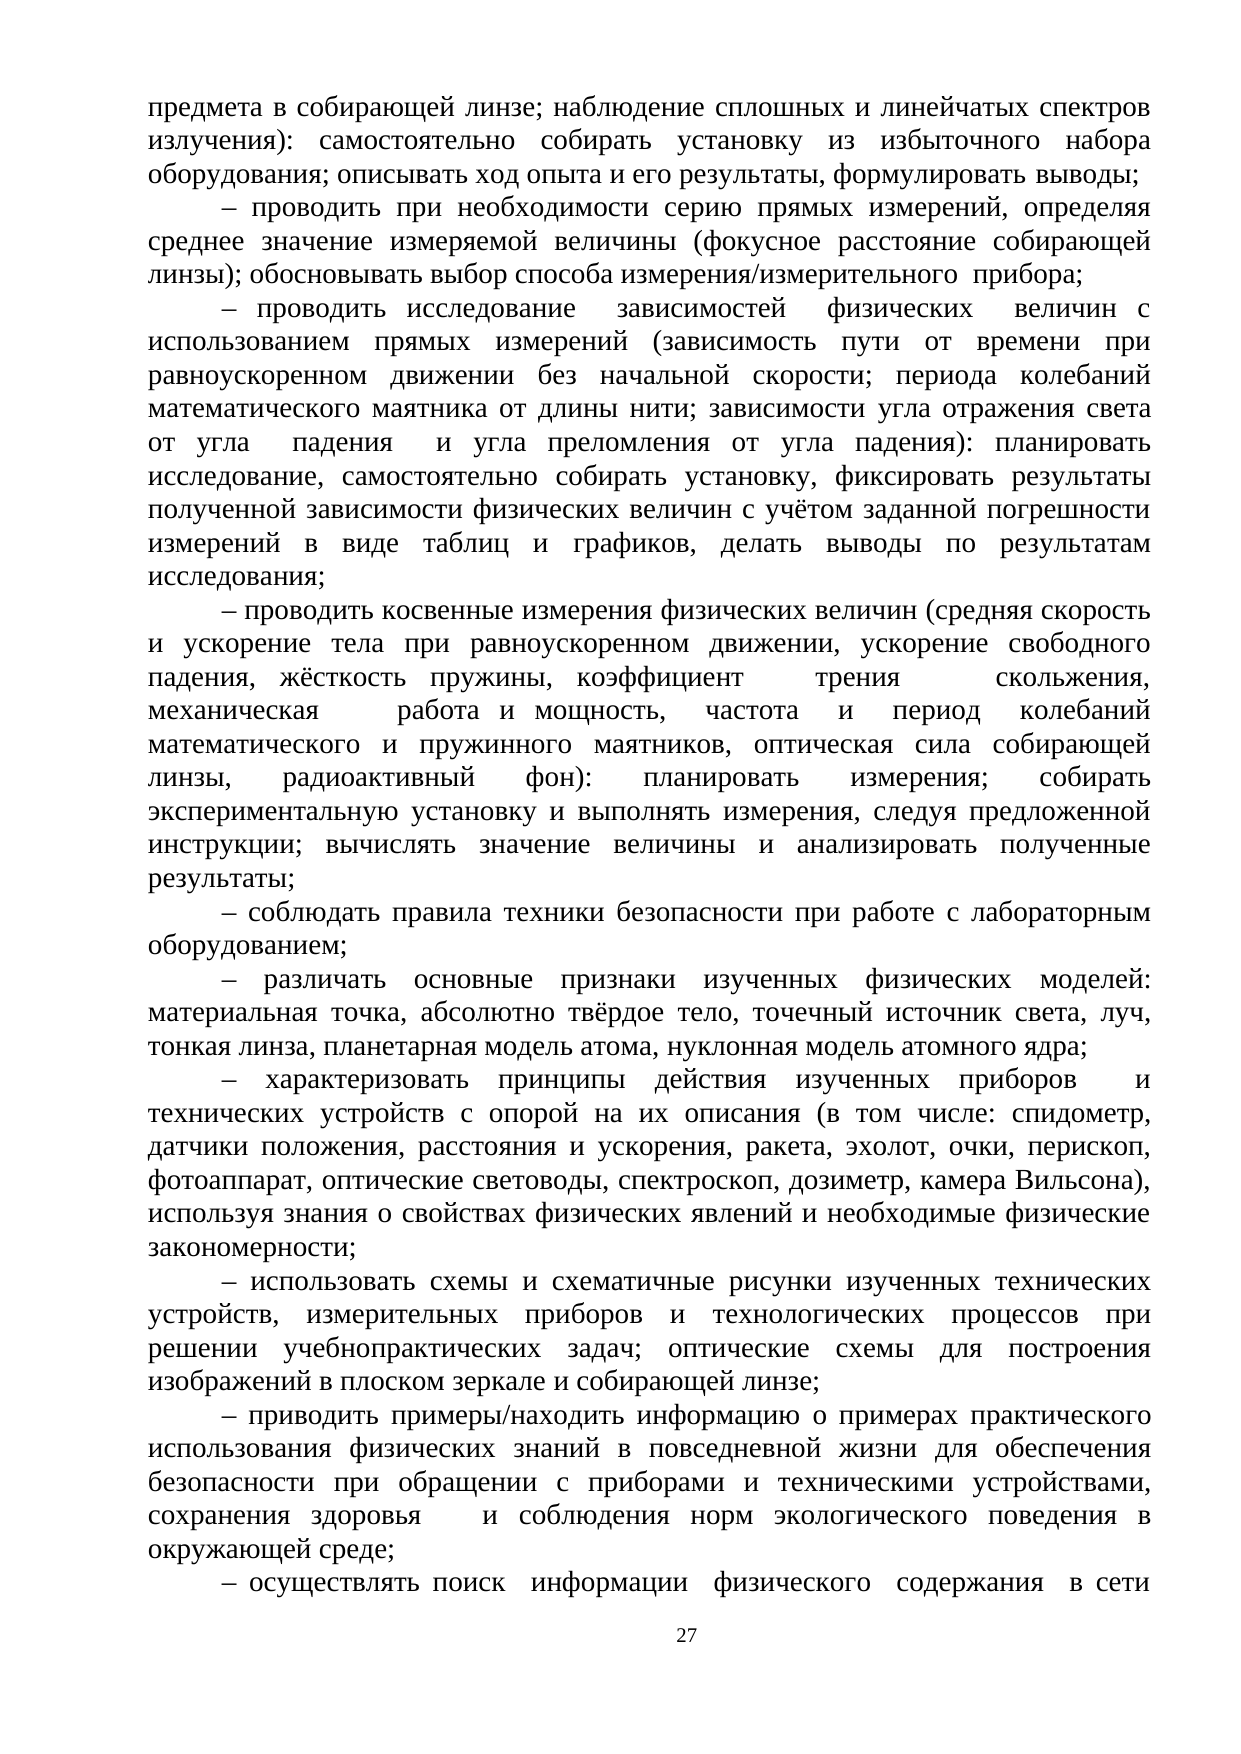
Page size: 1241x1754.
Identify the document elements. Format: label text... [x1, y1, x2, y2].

text – приводить примеры/находить информацию о примерах практического использования физических знаний в повседневной жизни для обеспечения безопасности при обращении с приборами и техническими устройствами, сохранения здоровья и соблюдения норм экологического поведения в окружающей среде; [148, 1397, 1152, 1564]
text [148, 1564, 1152, 1598]
text – соблюдать правила техники безопасности при работе с лабораторным оборудованием; [148, 894, 1152, 961]
text – различать основные признаки изученных физических моделей: материальная точка, абсолютно твёрдое тело, точечный источник света, луч, тонкая линза, планетарная модель атома, нуклонная модель атомного ядра; [148, 961, 1152, 1061]
text – проводить косвенные измерения физических величин (средняя скорость и ускорение тела при равноускоренном движении, ускорение свободного падения, жёсткость пружины, коэффициент трения скольжения, механическая работа и мощность, частота и период колебаний математического и пружинного маятников, оптическая сила собирающей линзы, радиоактивный фон): планировать измерения; собирать экспериментальную установку и выполнять измерения, следуя предложенной инструкции; вычислять значение величины и анализировать полученные результаты; [148, 592, 1152, 894]
text – проводить при необходимости серию прямых измерений, определяя среднее значение измеряемой величины (фокусное расстояние собирающей линзы); обосновывать выбор способа измерения/измерительного прибора; [148, 189, 1152, 290]
text – использовать схемы и схематичные рисунки изученных технических устройств, измерительных приборов и технологических процессов при решении учебно­практических задач; оптические схемы для построения изображений в плоском зеркале и собирающей линзе; [148, 1263, 1152, 1397]
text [148, 89, 1152, 189]
text – характеризовать принципы действия изученных приборов и технических устройств с опорой на их описания (в том числе: спидометр, датчики положения, расстояния и ускорения, ракета, эхолот, очки, перископ, фотоаппарат, оптические световоды, спектроскоп, дозиметр, камера Вильсона), используя знания о свойствах физических явлений и необходимые физические закономерности; [148, 1061, 1152, 1263]
text – проводить исследование зависимостей физических величин с использованием прямых измерений (зависимость пути от времени при равноускоренном движении без начальной скорости; периода колебаний математического маятника от длины нити; зависимости угла отражения света от угла падения и угла преломления от угла падения): планировать исследование, самостоятельно собирать установку, фиксировать результаты полученной зависимости физических величин с учётом заданной погрешности измерений в виде таблиц и графиков, делать выводы по результатам исследования; [148, 290, 1152, 592]
